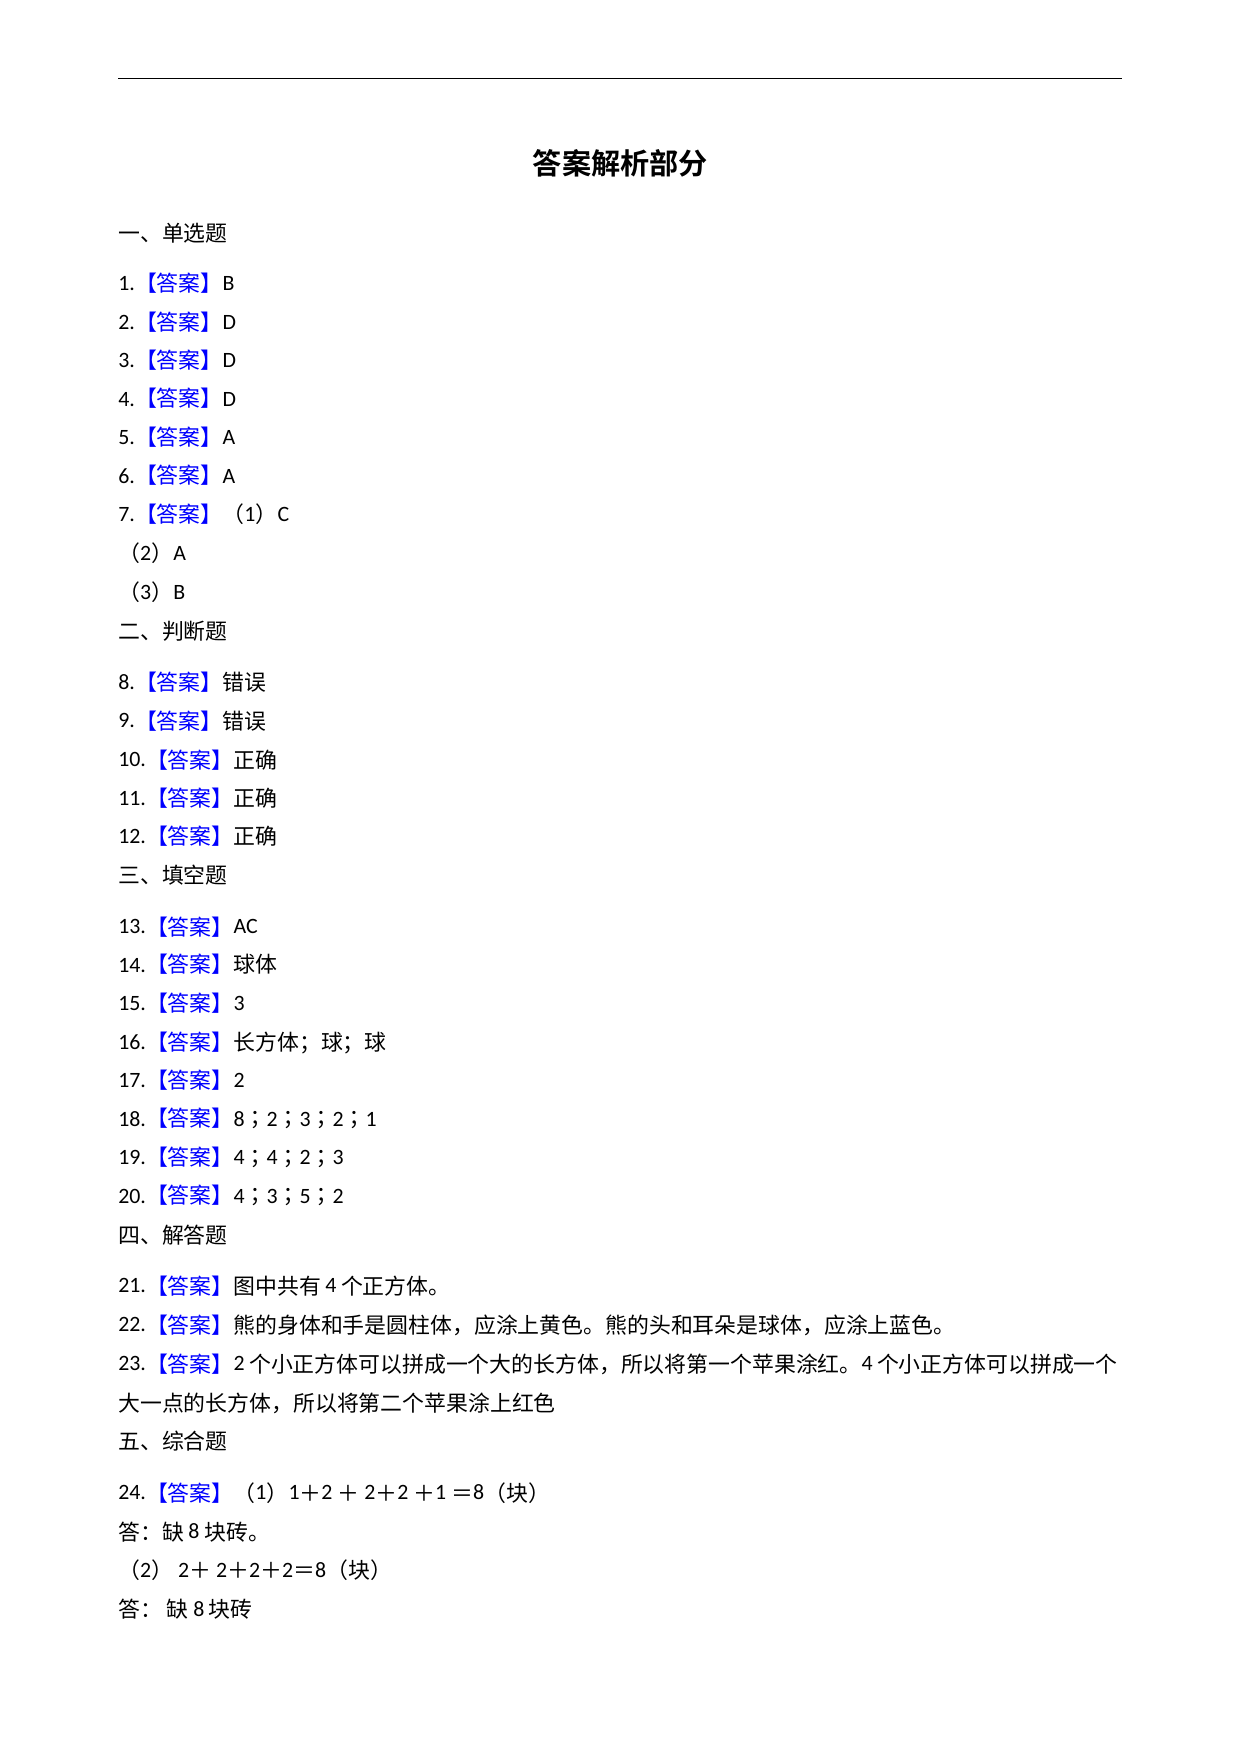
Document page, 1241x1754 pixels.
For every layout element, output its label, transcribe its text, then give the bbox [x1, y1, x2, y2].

text 20.【答案】4；3；5；2 [118, 1179, 1122, 1211]
text 8.【答案】错误 [118, 665, 1122, 697]
text 四、解答题 [118, 1217, 1122, 1250]
text 6.【答案】A [118, 459, 1122, 491]
text 12.【答案】正确 [118, 819, 1122, 852]
text 4.【答案】D [118, 382, 1122, 414]
text 14.【答案】球体 [118, 948, 1122, 981]
text 二、判断题 [118, 614, 1122, 646]
text 19.【答案】4；4；2；3 [118, 1141, 1122, 1173]
text 11.【答案】正确 [118, 781, 1122, 814]
text 2.【答案】D [118, 305, 1122, 338]
text 答案解析部分 [118, 129, 1122, 194]
text 17.【答案】2 [118, 1064, 1122, 1096]
text 16.【答案】长方体；球；球 [118, 1025, 1122, 1057]
text 18.【答案】8；2；3；2；1 [118, 1102, 1122, 1134]
text 5.【答案】A [118, 420, 1122, 453]
text 一、单选题 [118, 215, 1122, 248]
text 1.【答案】B [118, 267, 1122, 299]
text 7.【答案】（1）C （2）A （3）B [118, 497, 1122, 608]
text 10.【答案】正确 [118, 742, 1122, 775]
text 13.【答案】AC [118, 909, 1122, 942]
text 22.【答案】熊的身体和手是圆柱体，应涂上黄色。熊的头和耳朵是球体，应涂上蓝色。 [118, 1307, 1122, 1340]
text 3.【答案】D [118, 343, 1122, 376]
text 21.【答案】图中共有4个正方体。 [118, 1269, 1122, 1301]
text 五、综合题 [118, 1424, 1122, 1456]
text 三、填空题 [118, 858, 1122, 891]
text 23.【答案】2个小正方体可以拼成一个大的长方体，所以将第一个苹果涂红。4个小正方体可以拼成一个大一点的长方体，所以将第二个苹果涂上红色 [118, 1346, 1122, 1418]
text 15.【答案】3 [118, 986, 1122, 1019]
text 9.【答案】错误 [118, 704, 1122, 736]
text 24.【答案】（1）1＋2 ＋ 2＋2 ＋1 ＝8（块） 答：缺8 块砖。 （2） 2＋ 2＋2＋2＝8（块） 答： 缺8块砖 [118, 1475, 1122, 1624]
